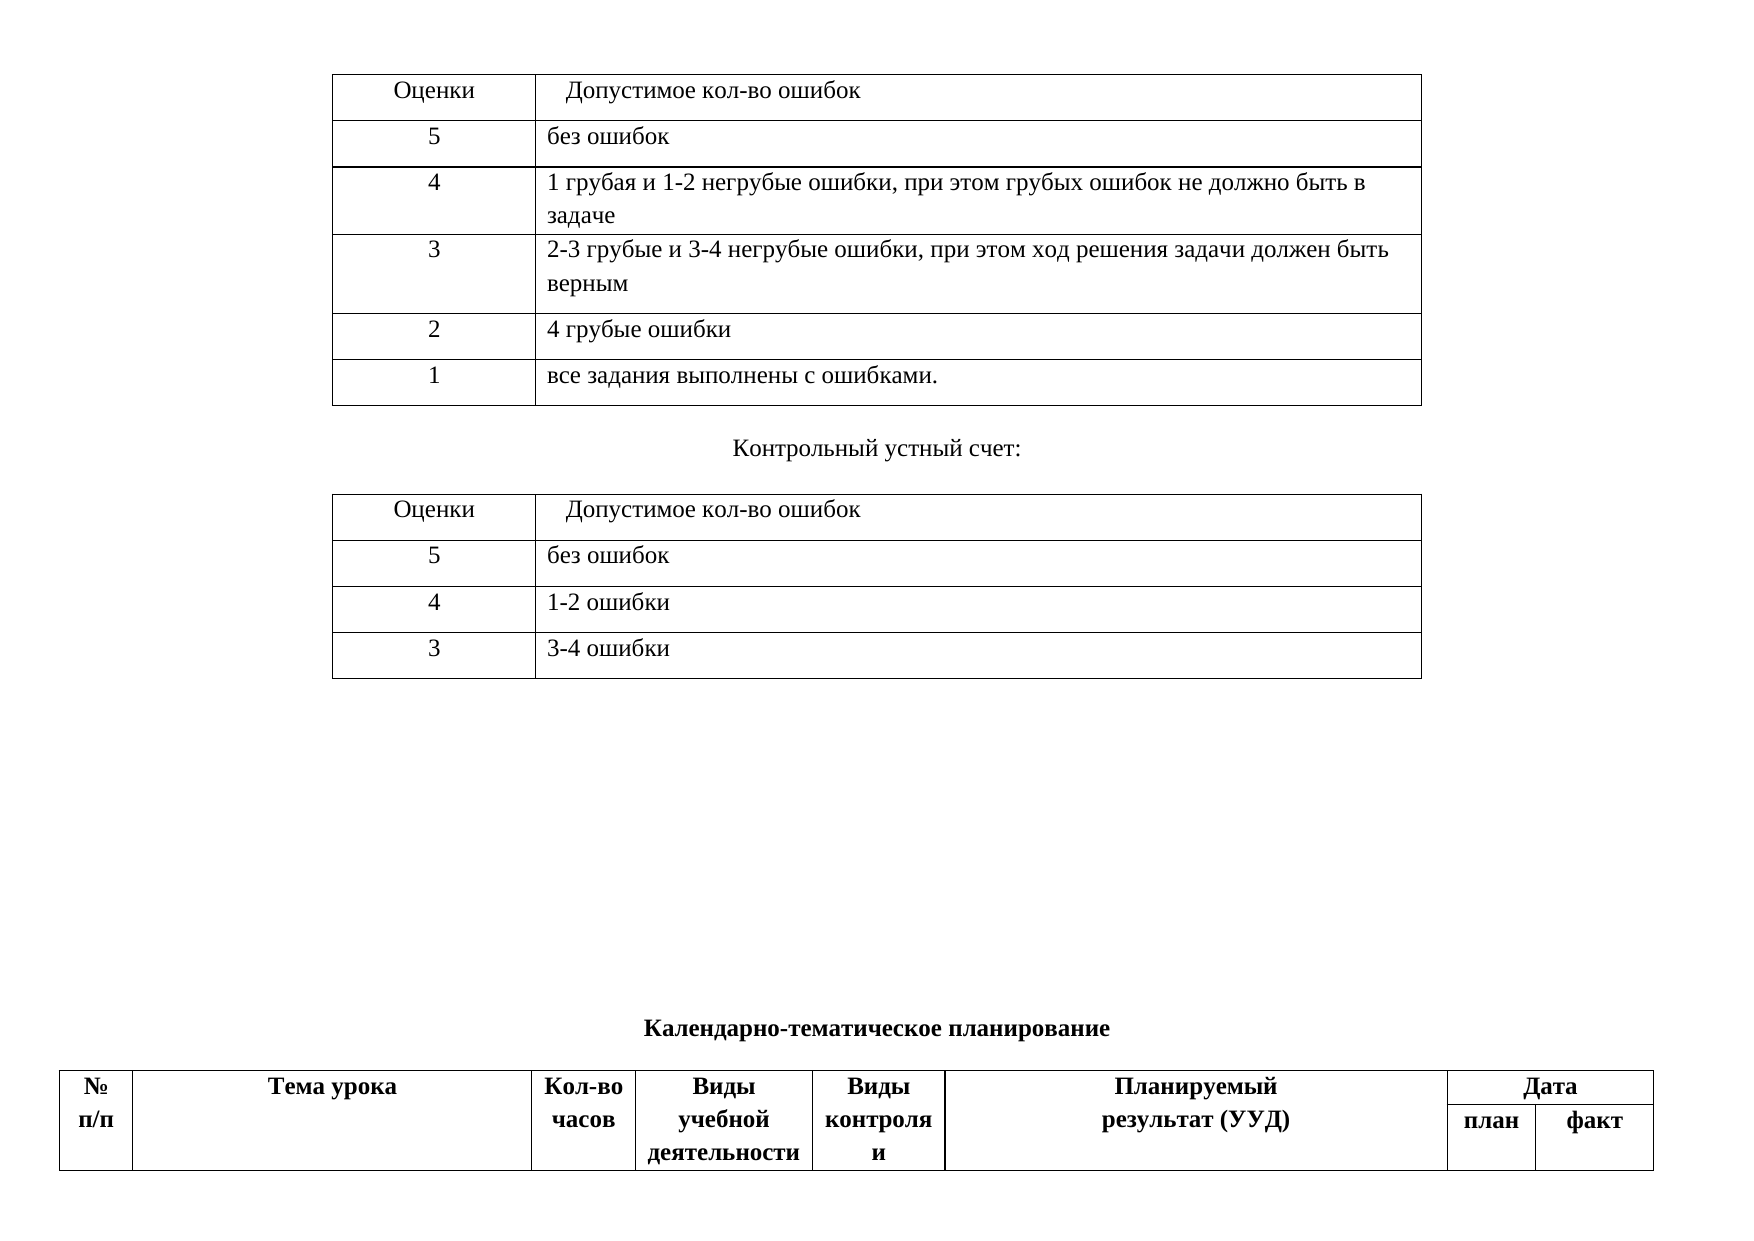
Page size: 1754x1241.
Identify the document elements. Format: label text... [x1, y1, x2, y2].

table_cell 2-3 грубые и 3-4 негрубые ошибки, при этом ход решения задачи должен быть верным [536, 235, 1421, 313]
text Календарно-тематическое планирование [59, 1013, 1695, 1041]
table_cell 1-2 ошибки [536, 587, 1421, 632]
table_header № п/п [60, 1071, 132, 1170]
table_header Кол-во часов [532, 1071, 635, 1170]
table_header Допустимое кол-во ошибок [536, 495, 1421, 539]
table_cell без ошибок [536, 121, 1421, 166]
table_header Виды контроля и измерители [813, 1071, 944, 1170]
table_header Оценки [333, 75, 535, 120]
table_header Планируемый результат (УУД) [946, 1071, 1447, 1170]
table_cell 5 [333, 541, 535, 586]
table_header Виды учебной деятельности [636, 1071, 812, 1170]
table_cell 3-4 ошибки [536, 633, 1421, 678]
table_cell факт [1536, 1105, 1653, 1170]
table_cell 1 [333, 360, 535, 405]
table_cell 2 [333, 314, 535, 359]
table_cell без ошибок [536, 541, 1421, 586]
text Контрольный устный счет: [59, 433, 1695, 462]
table_cell 3 [333, 633, 535, 678]
table_cell 4 [333, 168, 535, 233]
table_header Оценки [333, 495, 535, 539]
table_header Тема урока [133, 1071, 531, 1170]
table_cell 3 [333, 235, 535, 313]
table_header Допустимое кол-во ошибок [536, 75, 1421, 120]
table_cell 4 грубые ошибки [536, 314, 1421, 359]
table_cell 4 [333, 587, 535, 632]
table_cell 1 грубая и 1-2 негрубые ошибки, при этом грубых ошибок не должно быть в задаче [536, 168, 1421, 233]
table_header Дата [1448, 1071, 1653, 1104]
table_cell план [1448, 1105, 1535, 1170]
table_cell 5 [333, 121, 535, 166]
table_cell все задания выполнены с ошибками. [536, 360, 1421, 405]
